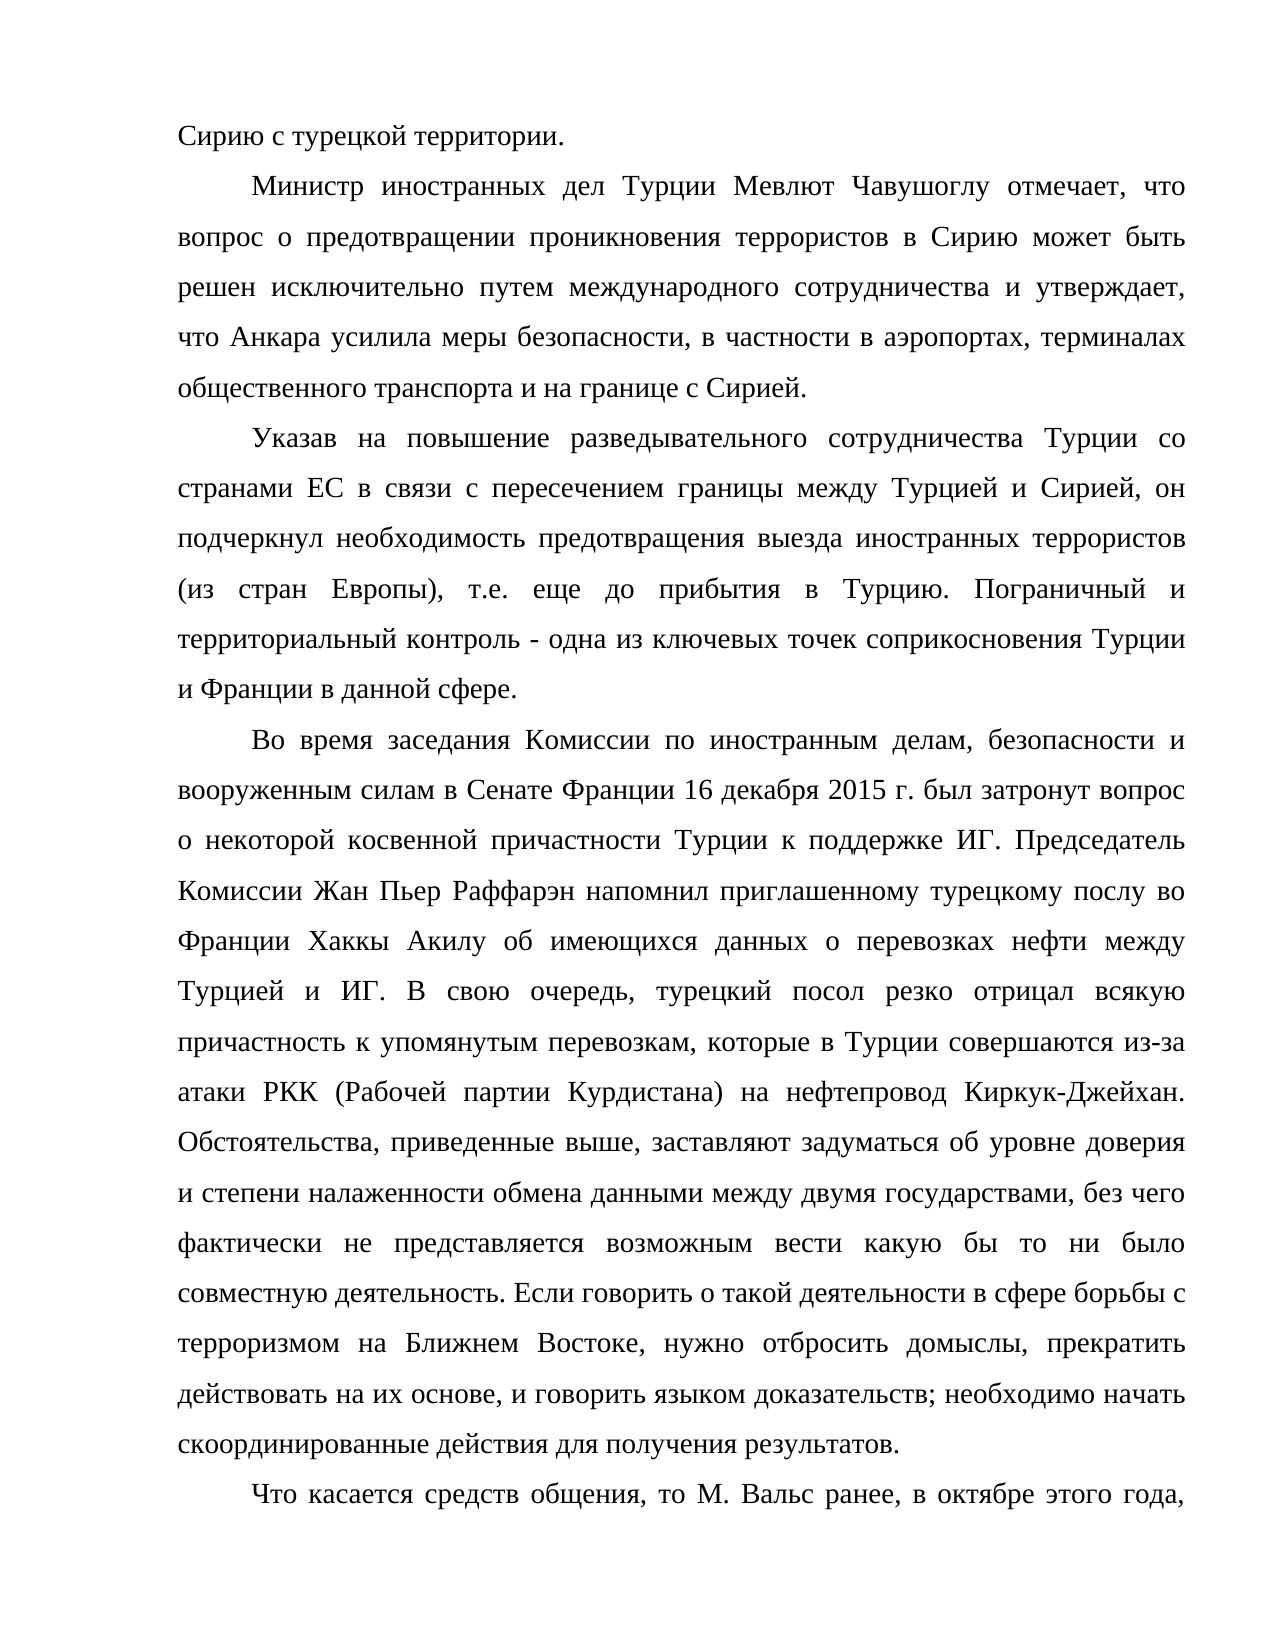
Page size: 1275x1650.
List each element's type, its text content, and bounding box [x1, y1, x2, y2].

text Указав на повышение разведывательного сотрудничества Турции со странами ЕС в связи с пересечением границы между Турцией и Сирией, он подчеркнул необходимость предотвращения выезда иностранных террористов (из стран Европы), т.е. еще до прибытия в Турцию. Пограничный и территориальный контроль - одна из ключевых точек соприкосновения Турции и Франции в данной сфере. [177, 420, 1186, 705]
text Во время заседания Комиссии по иностранным делам, безопасности и вооруженным силам в Сенате Франции 16 декабря 2015 г. был затронут вопрос о некоторой косвенной причастности Турции к поддержке ИГ. Председатель Комиссии Жан Пьер Раффарэн напомнил приглашенному турецкому послу во Франции Хаккы Акилу об имеющихся данных о перевозках нефти между Турцией и ИГ. В свою очередь, турецкий посол резко отрицал всякую причастность к упомянутым перевозкам, которые в Турции совершаются из-за атаки РКК (Рабочей партии Курдистана) на нефтепровод Киркук-Джейхан. Обстоятельства, приведенные выше, заставляют задуматься об уровне доверия и степени налаженности обмена данными между двумя государствами, без чего фактически не представляется возможным вести какую бы то ни было совместную деятельность. Если говорить о такой деятельности в сфере борьбы с терроризмом на Ближнем Востоке, нужно отбросить домыслы, прекратить действовать на их основе, и говорить языком доказательств; необходимо начать скоординированные действия для получения результатов. [177, 722, 1186, 1460]
text Министр иностранных дел Турции Мевлют Чавушоглу отмечает, что вопрос о предотвращении проникновения террористов в Сирию может быть решен исключительно путем международного сотрудничества и утверждает, что Анкара усилила меры безопасности, в частности в аэропортах, терминалах общественного транспорта и на границе с Сирией. [177, 168, 1186, 403]
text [177, 118, 1186, 152]
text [177, 1477, 1186, 1510]
